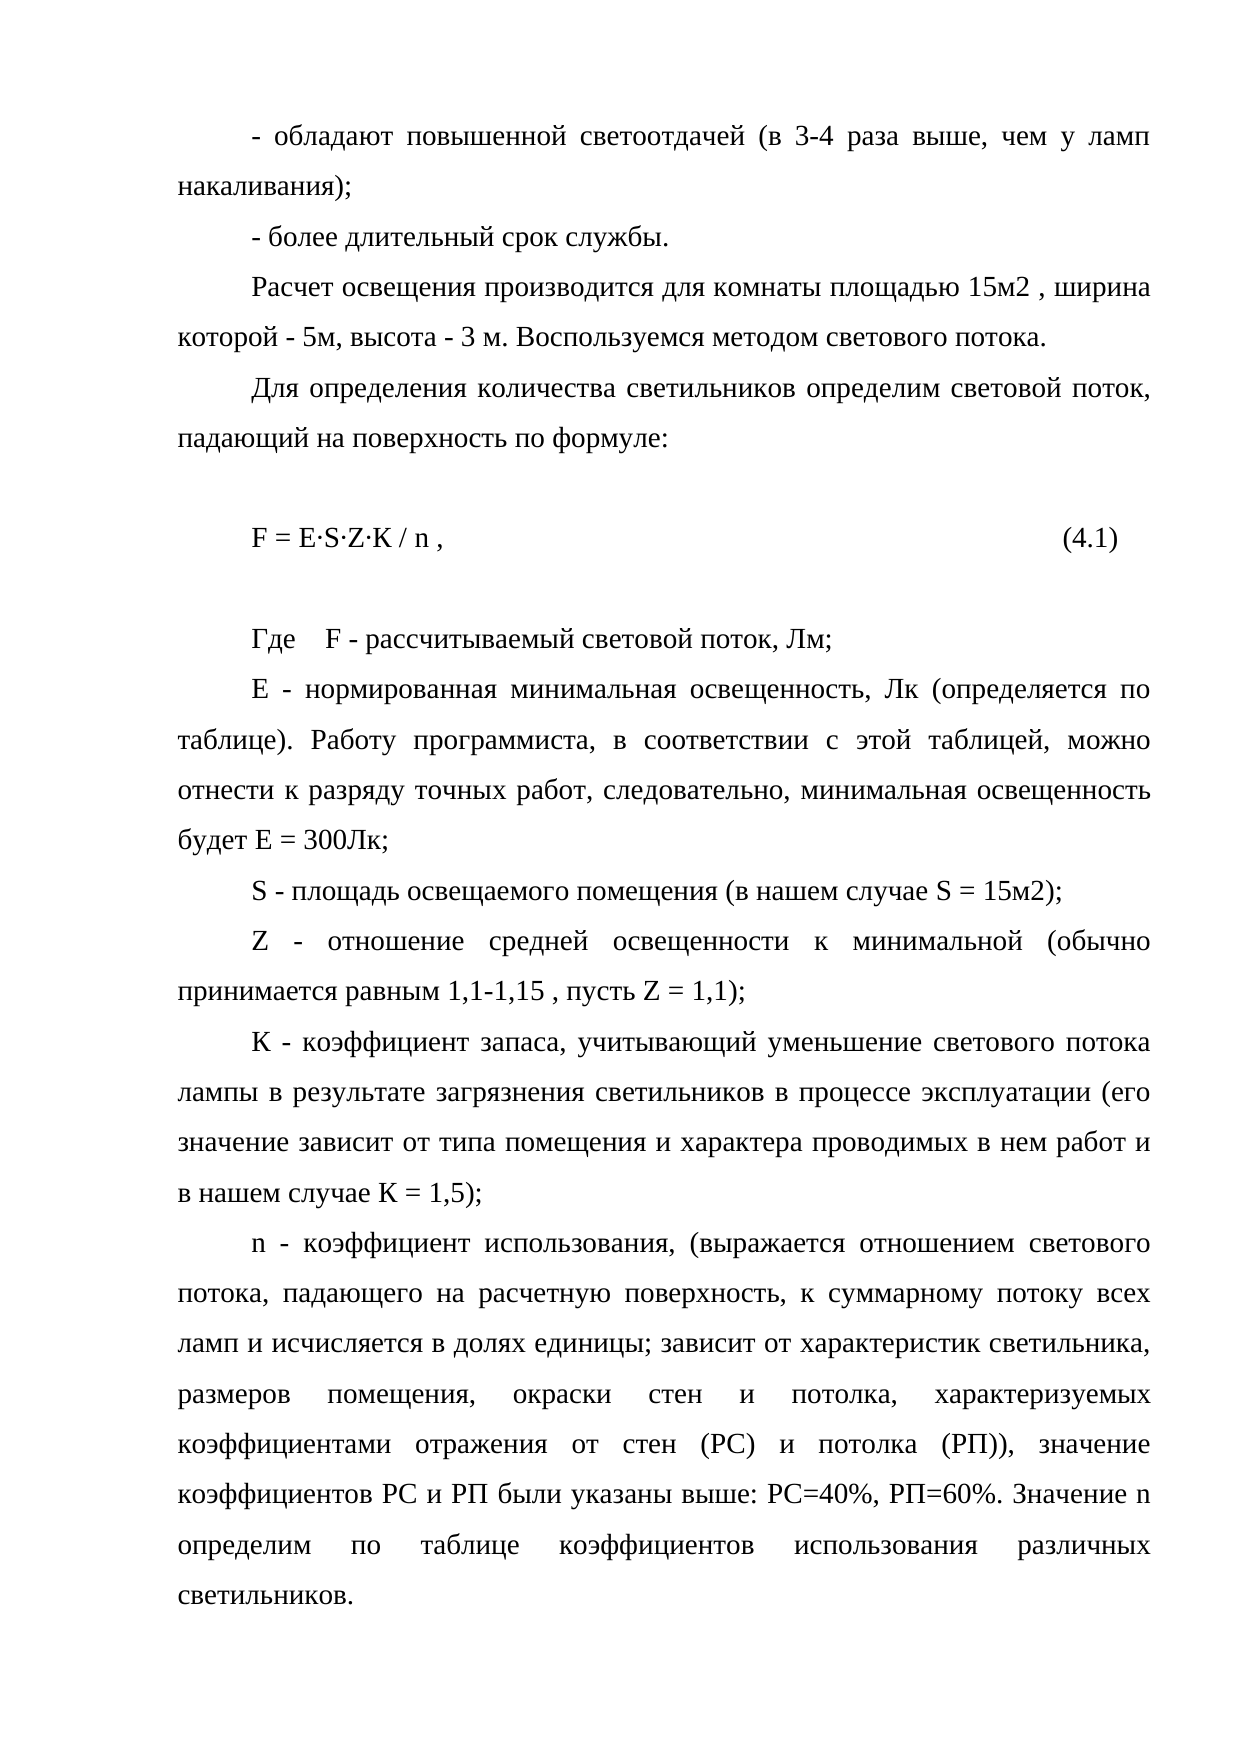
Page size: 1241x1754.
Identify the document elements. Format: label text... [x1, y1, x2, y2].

text S - площадь освещаемого помещения (в нашем случае S = 15м2); [177, 873, 1152, 906]
text Е - нормированная минимальная освещенность, Лк (определяется по таблице). Работу программиста, в соответствии с этой таблицей, можно отнести к разряду точных работ, следовательно, минимальная освещенность будет Е = 300Лк; [177, 672, 1152, 856]
text Для определения количества светильников определим световой поток, падающий на поверхность по формуле: [177, 370, 1152, 453]
text - более длительный срок службы. [177, 219, 1152, 252]
text F = E∙S∙Z∙К / n , (4.1) [177, 521, 1152, 554]
text Расчет освещения производится для комнаты площадью 15м2 , ширина которой - 5м, высота - 3 м. Воспользуемся методом светового потока. [177, 269, 1152, 353]
text n - коэффициент использования, (выражается отношением светового потока, падающего на расчетную поверхность, к суммарному потоку всех ламп и исчисляется в долях единицы; зависит от характеристик светильника, размеров помещения, окраски стен и потолка, характеризуемых коэффициентами отражения от стен (РС) и потолка (РП)), значение коэффициентов РС и РП были указаны выше: РС=40%, РП=60%. Значение n определим по таблице коэффициентов использования различных светильников. [177, 1225, 1152, 1611]
text Где F - рассчитываемый световой поток, Лм; [177, 621, 1152, 655]
text К - коэффициент запаса, учитывающий уменьшение светового потока лампы в результате загрязнения светильников в процессе эксплуатации (его значение зависит от типа помещения и характера проводимых в нем работ и в нашем случае К = 1,5); [177, 1024, 1152, 1208]
text Z - отношение средней освещенности к минимальной (обычно принимается равным 1,1-1,15 , пусть Z = 1,1); [177, 923, 1152, 1007]
text - обладают повышенной светоотдачей (в 3-4 раза выше, чем у ламп накаливания); [177, 118, 1152, 202]
